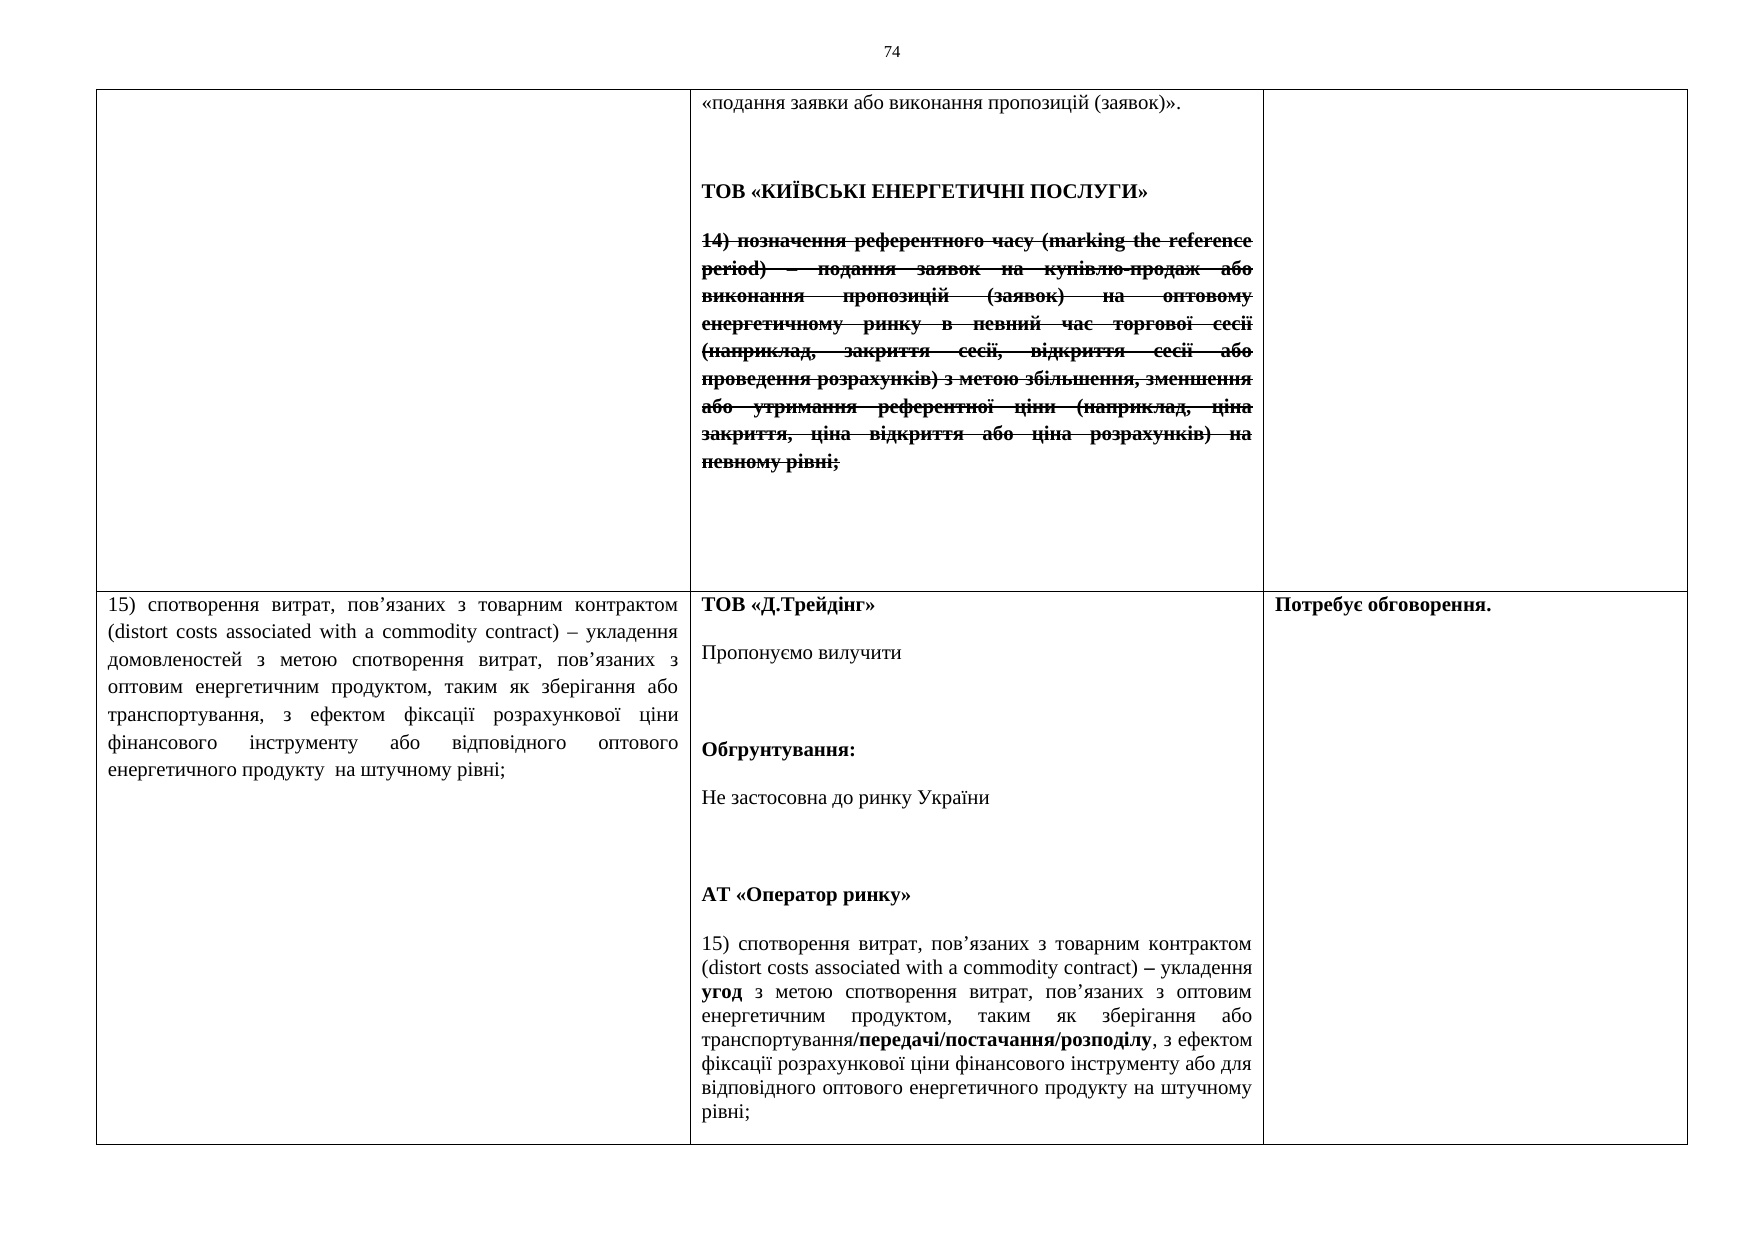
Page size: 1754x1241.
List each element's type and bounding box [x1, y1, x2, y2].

table_cell [691, 90, 1263, 591]
table_cell [1264, 592, 1687, 1144]
table_cell [97, 592, 690, 1144]
table_cell [1264, 90, 1687, 591]
table_cell [691, 592, 1263, 1144]
table_cell [97, 90, 690, 591]
